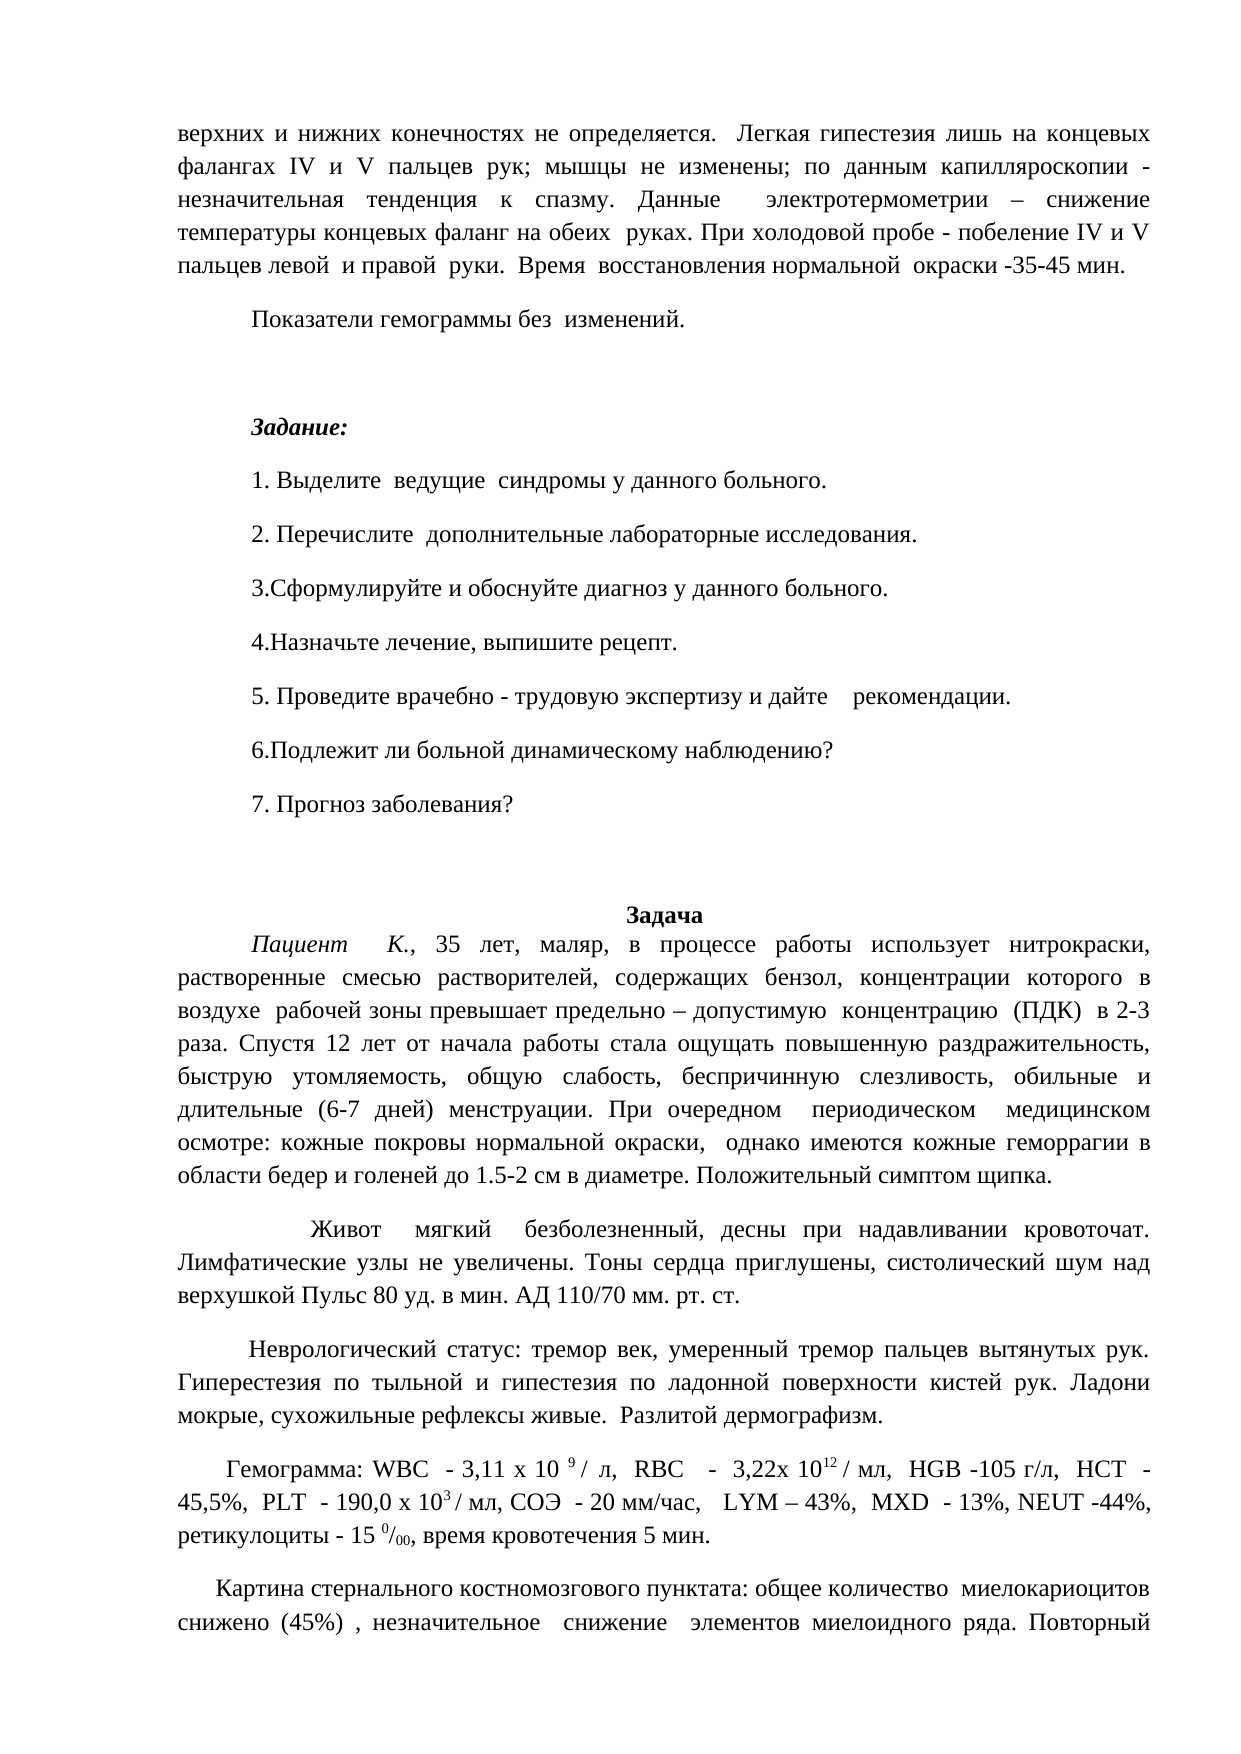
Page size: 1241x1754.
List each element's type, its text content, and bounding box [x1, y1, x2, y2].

text 4.Назначьте лечение, выпишите рецепт. [177, 627, 1152, 656]
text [177, 1573, 1152, 1635]
text Пациент К., 35 лет, маляр, в процессе работы использует нитрокраски, растворенные смесью растворителей, содержащих бензол, концентрации которого в воздухе рабочей зоны превышает предельно – допустимую концентрацию (ПДК) в 2-3 раза. Спустя 12 лет от начала работы стала ощущать повышенную раздражительность, быструю утомляемость, общую слабость, беспричинную слезливость, обильные и длительные (6-7 дней) менструации. При очередном периодическом медицинском осмотре: кожные покровы нормальной окраски, однако имеются кожные геморрагии в области бедер и голеней до 1.5-2 см в диаметре. Положительный симптом щипка. [177, 929, 1152, 1189]
text 6.Подлежит ли больной динамическому наблюдению? [177, 735, 1152, 764]
text 7. Прогноз заболевания? [177, 789, 1152, 817]
text Гемограмма: WBC - 3,11 х 10 9 / л, RBC - 3,22х 1012 / мл, HGB -105 г/л, HCT - 45,5%, PLT - 190,0 х 103 / мл, СОЭ - 20 мм/час, LYM – 43%, MXD - 13%, NEUT -44%, ретикулоциты - 15 0/00, время кровотечения 5 мин. [177, 1454, 1152, 1548]
text Живот мягкий безболезненный, десны при надавливании кровоточат. Лимфатические узлы не увеличены. Тоны сердца приглушены, систолический шум над верхушкой Пульс 80 уд. в мин. АД 110/70 мм. рт. ст. [177, 1214, 1152, 1309]
text 3.Сформулируйте и обоснуйте диагноз у данного больного. [177, 573, 1152, 602]
text Задание: [177, 412, 1152, 441]
text Задача [177, 900, 1152, 929]
text Неврологический статус: тремор век, умеренный тремор пальцев вытянутых рук. Гиперестезия по тыльной и гипестезия по ладонной поверхности кистей рук. Ладони мокрые, сухожильные рефлексы живые. Разлитой дермографизм. [177, 1334, 1152, 1428]
text 5. Проведите врачебно - трудовую экспертизу и дайте рекомендации. [177, 681, 1152, 710]
text 1. Выделите ведущие синдромы у данного больного. [177, 466, 1152, 494]
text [177, 118, 1152, 279]
text 2. Перечислите дополнительные лабораторные исследования. [177, 519, 1152, 548]
text Показатели гемограммы без изменений. [177, 304, 1152, 333]
